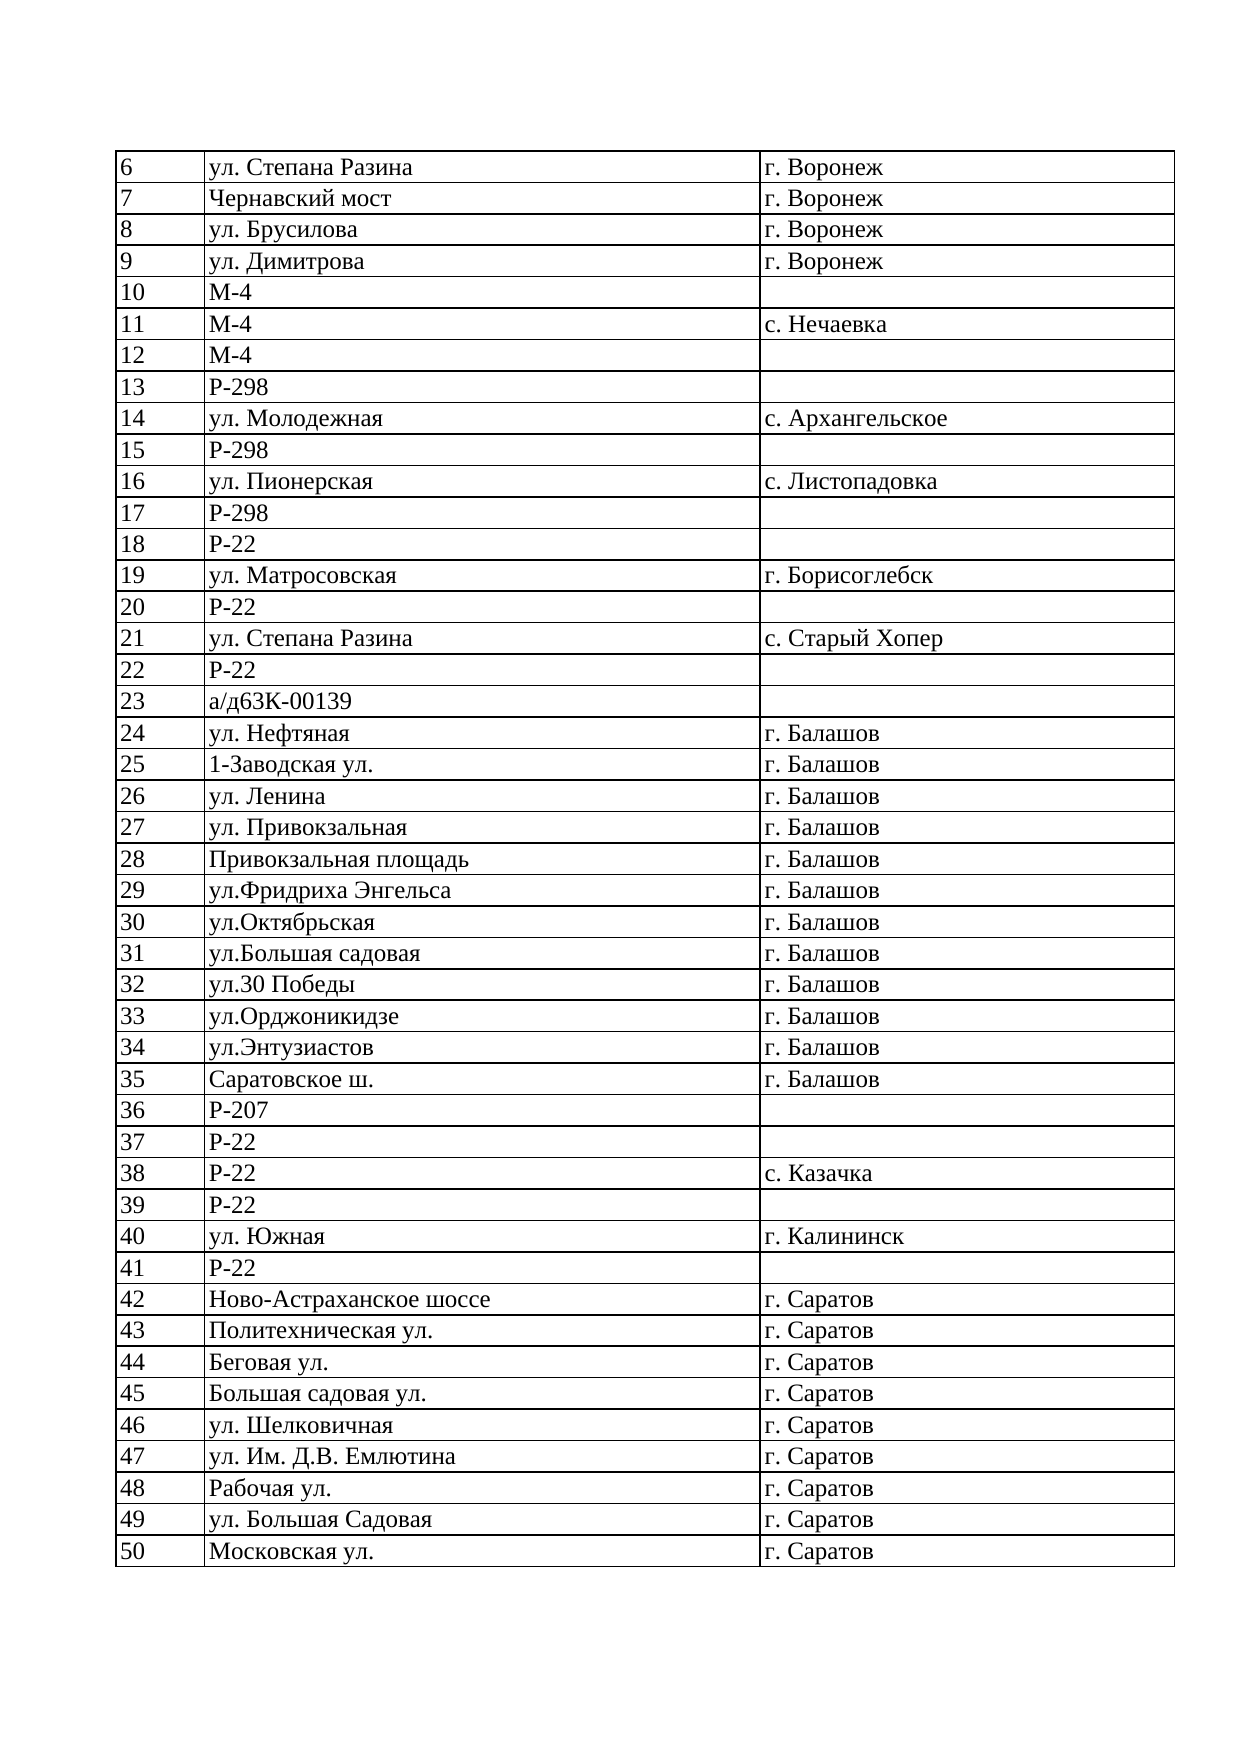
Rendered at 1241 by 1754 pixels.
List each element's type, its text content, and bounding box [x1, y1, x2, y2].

table_cell 50 [117, 1536, 204, 1566]
table_cell 6 [117, 152, 204, 181]
table_cell г. Саратов [761, 1284, 1174, 1314]
table_cell 34 [117, 1032, 204, 1062]
table_cell с. Нечаевка [761, 309, 1174, 339]
table_cell г. Балашов [761, 1001, 1174, 1031]
table_cell 15 [117, 435, 204, 464]
table_cell 1-Заводская ул. [205, 749, 759, 779]
table_cell г. Балашов [761, 1064, 1174, 1094]
table_cell 16 [117, 466, 204, 496]
table_cell ул.Фридриха Энгельса [205, 875, 759, 905]
table_cell 27 [117, 812, 204, 842]
table_cell 30 [117, 907, 204, 936]
table_cell г. Саратов [761, 1473, 1174, 1503]
table_cell г. Воронеж [761, 215, 1174, 244]
table_cell 10 [117, 277, 204, 307]
table_cell 43 [117, 1316, 204, 1345]
table_cell 21 [117, 623, 204, 653]
table_cell 39 [117, 1190, 204, 1219]
table_cell [761, 372, 1174, 402]
table_cell ул. Им. Д.В. Емлютина [205, 1441, 759, 1471]
table_cell [761, 686, 1174, 716]
table_cell Р-22 [205, 655, 759, 685]
table_cell [761, 655, 1174, 685]
table_cell 41 [117, 1253, 204, 1282]
table_cell 40 [117, 1221, 204, 1251]
table_cell 49 [117, 1504, 204, 1534]
table_cell Чернавский мост [205, 183, 759, 213]
table_cell ул.30 Победы [205, 970, 759, 999]
table_cell г. Балашов [761, 844, 1174, 873]
table_cell ул. Шелковичная [205, 1410, 759, 1440]
table_cell ул. Степана Разина [205, 623, 759, 653]
table_cell 48 [117, 1473, 204, 1503]
table_cell М-4 [205, 309, 759, 339]
table_cell г. Балашов [761, 1032, 1174, 1062]
table_cell г. Саратов [761, 1347, 1174, 1377]
table_cell 44 [117, 1347, 204, 1377]
table_cell г. Воронеж [761, 152, 1174, 181]
table_cell г. Балашов [761, 970, 1174, 999]
table_cell Р-22 [205, 1127, 759, 1157]
table_cell 14 [117, 403, 204, 433]
table_cell 7 [117, 183, 204, 213]
table_cell 23 [117, 686, 204, 716]
table_cell [761, 435, 1174, 464]
table_cell 35 [117, 1064, 204, 1094]
table_cell г. Саратов [761, 1441, 1174, 1471]
table_cell Р-207 [205, 1095, 759, 1125]
table_cell 28 [117, 844, 204, 873]
table_cell 13 [117, 372, 204, 402]
table_cell ул.Энтузиастов [205, 1032, 759, 1062]
table_cell ул. Молодежная [205, 403, 759, 433]
table_cell 46 [117, 1410, 204, 1440]
table_cell Р-22 [205, 1190, 759, 1219]
table_cell ул. Брусилова [205, 215, 759, 244]
table_cell ул. Нефтяная [205, 718, 759, 748]
table_cell 12 [117, 340, 204, 370]
table_cell Рабочая ул. [205, 1473, 759, 1503]
table_cell 47 [117, 1441, 204, 1471]
table_cell ул. Матросовская [205, 561, 759, 590]
table_cell Р-22 [205, 1158, 759, 1188]
table_cell г. Борисоглебск [761, 561, 1174, 590]
table_cell г. Балашов [761, 718, 1174, 748]
table_cell г. Балашов [761, 938, 1174, 968]
table_cell г. Саратов [761, 1504, 1174, 1534]
table_cell 29 [117, 875, 204, 905]
table_cell г. Балашов [761, 907, 1174, 936]
table_cell г. Воронеж [761, 183, 1174, 213]
table_cell ул.Орджоникидзе [205, 1001, 759, 1031]
table_cell г. Балашов [761, 781, 1174, 811]
table_cell Р-298 [205, 372, 759, 402]
table_cell 20 [117, 592, 204, 622]
table_cell Беговая ул. [205, 1347, 759, 1377]
table_cell ул. Степана Разина [205, 152, 759, 181]
table_cell Р-22 [205, 529, 759, 559]
table_cell 11 [117, 309, 204, 339]
table_cell 33 [117, 1001, 204, 1031]
table_cell г. Балашов [761, 812, 1174, 842]
table_cell ул. Димитрова [205, 246, 759, 276]
table_cell [761, 498, 1174, 527]
table_cell 25 [117, 749, 204, 779]
table_cell г. Балашов [761, 875, 1174, 905]
table_cell 17 [117, 498, 204, 527]
table_cell [761, 1190, 1174, 1219]
table_cell [761, 1095, 1174, 1125]
table_cell 9 [117, 246, 204, 276]
table_cell 26 [117, 781, 204, 811]
table_cell 19 [117, 561, 204, 590]
table_cell с. Старый Хопер [761, 623, 1174, 653]
table_cell 42 [117, 1284, 204, 1314]
table_cell [761, 529, 1174, 559]
table_cell ул. Большая Садовая [205, 1504, 759, 1534]
table_cell [761, 277, 1174, 307]
table_cell а/д63К-00139 [205, 686, 759, 716]
table_cell [761, 1127, 1174, 1157]
table_cell г. Саратов [761, 1316, 1174, 1345]
table_cell Ново-Астраханское шоссе [205, 1284, 759, 1314]
table_cell г. Балашов [761, 749, 1174, 779]
table_cell ул. Пионерская [205, 466, 759, 496]
table_cell [761, 1253, 1174, 1282]
table_cell 18 [117, 529, 204, 559]
table_cell ул.Большая садовая [205, 938, 759, 968]
table_cell М-4 [205, 277, 759, 307]
table_cell г. Саратов [761, 1378, 1174, 1408]
table_cell 24 [117, 718, 204, 748]
table_cell г. Воронеж [761, 246, 1174, 276]
table_cell 36 [117, 1095, 204, 1125]
table_cell Р-298 [205, 498, 759, 527]
table_cell Р-22 [205, 1253, 759, 1282]
table_cell г. Саратов [761, 1410, 1174, 1440]
table_cell с. Архангельское [761, 403, 1174, 433]
table_cell Саратовское ш. [205, 1064, 759, 1094]
table_cell Большая садовая ул. [205, 1378, 759, 1408]
table_cell г. Саратов [761, 1536, 1174, 1566]
table_cell 37 [117, 1127, 204, 1157]
table_cell Московская ул. [205, 1536, 759, 1566]
table_cell Р-22 [205, 592, 759, 622]
table_cell с. Казачка [761, 1158, 1174, 1188]
table_cell 45 [117, 1378, 204, 1408]
table_cell [761, 592, 1174, 622]
table_cell Политехническая ул. [205, 1316, 759, 1345]
table_cell ул.Октябрьская [205, 907, 759, 936]
table_cell ул. Южная [205, 1221, 759, 1251]
table_cell 38 [117, 1158, 204, 1188]
table_cell М-4 [205, 340, 759, 370]
table_cell ул. Привокзальная [205, 812, 759, 842]
table_cell 31 [117, 938, 204, 968]
table_cell г. Калининск [761, 1221, 1174, 1251]
table_cell Привокзальная площадь [205, 844, 759, 873]
table_cell 8 [117, 215, 204, 244]
table_cell с. Листопадовка [761, 466, 1174, 496]
table_cell ул. Ленина [205, 781, 759, 811]
table_cell 22 [117, 655, 204, 685]
table_cell 32 [117, 970, 204, 999]
table_cell Р-298 [205, 435, 759, 464]
table_cell [761, 340, 1174, 370]
